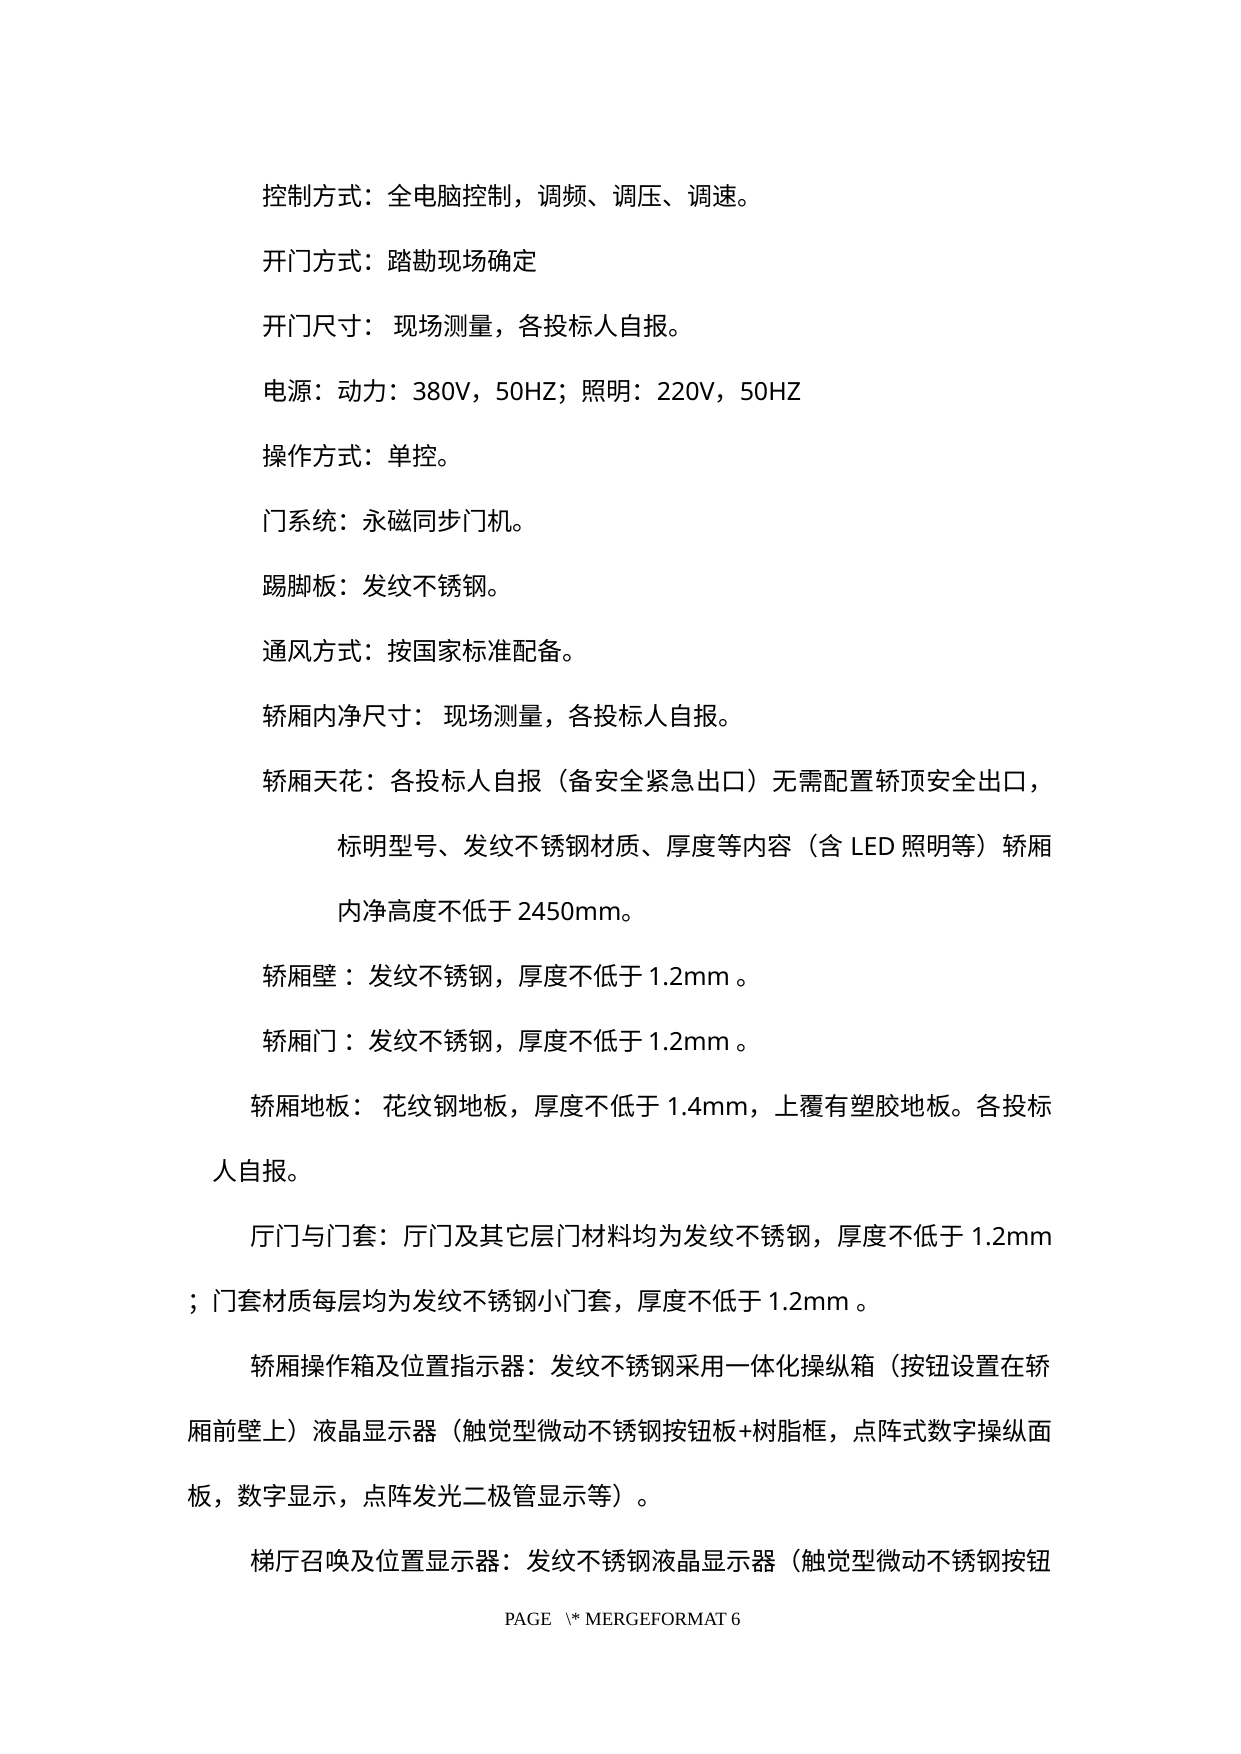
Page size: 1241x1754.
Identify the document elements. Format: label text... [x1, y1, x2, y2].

text 门系统：永磁同步门机。 [262, 487, 1053, 552]
text 通风方式：按国家标准配备。 [262, 617, 1053, 682]
text 厅门与门套：厅门及其它层门材料均为发纹不锈钢，厚度不低于1.2mm ；门套材质每层均为发纹不锈钢小门套，厚度不低于1.2mm 。 [187, 1202, 1053, 1332]
text 操作方式：单控。 [262, 422, 1053, 487]
text 轿厢天花：各投标人自报（备安全紧急出口）无需配置轿顶安全出口，标明型号、发纹不锈钢材质、厚度等内容（含LED照明等）轿厢内净高度不低于2450mm。 [262, 747, 1053, 942]
text 踢脚板：发纹不锈钢。 [262, 552, 1053, 617]
text 开门方式：踏勘现场确定 [262, 227, 1053, 292]
text 控制方式：全电脑控制，调频、调压、调速。 [262, 162, 1053, 227]
text 电源：动力：380V，50HZ；照明：220V，50HZ [262, 357, 1053, 422]
text 轿厢地板： 花纹钢地板，厚度不低于1.4mm，上覆有塑胶地板。各投标人自报。 [212, 1072, 1053, 1202]
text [187, 1527, 1053, 1592]
text 轿厢壁 ：发纹不锈钢，厚度不低于1.2mm 。 [262, 942, 1053, 1007]
text 轿厢门 ：发纹不锈钢，厚度不低于1.2mm 。 [262, 1007, 1053, 1072]
text 开门尺寸： 现场测量，各投标人自报。 [262, 292, 1053, 357]
text 轿厢内净尺寸： 现场测量，各投标人自报。 [262, 682, 1053, 747]
text 轿厢操作箱及位置指示器：发纹不锈钢采用一体化操纵箱（按钮设置在轿厢前壁上）液晶显示器（触觉型微动不锈钢按钮板+树脂框，点阵式数字操纵面板，数字显示，点阵发光二极管显示等）。 [187, 1332, 1053, 1527]
